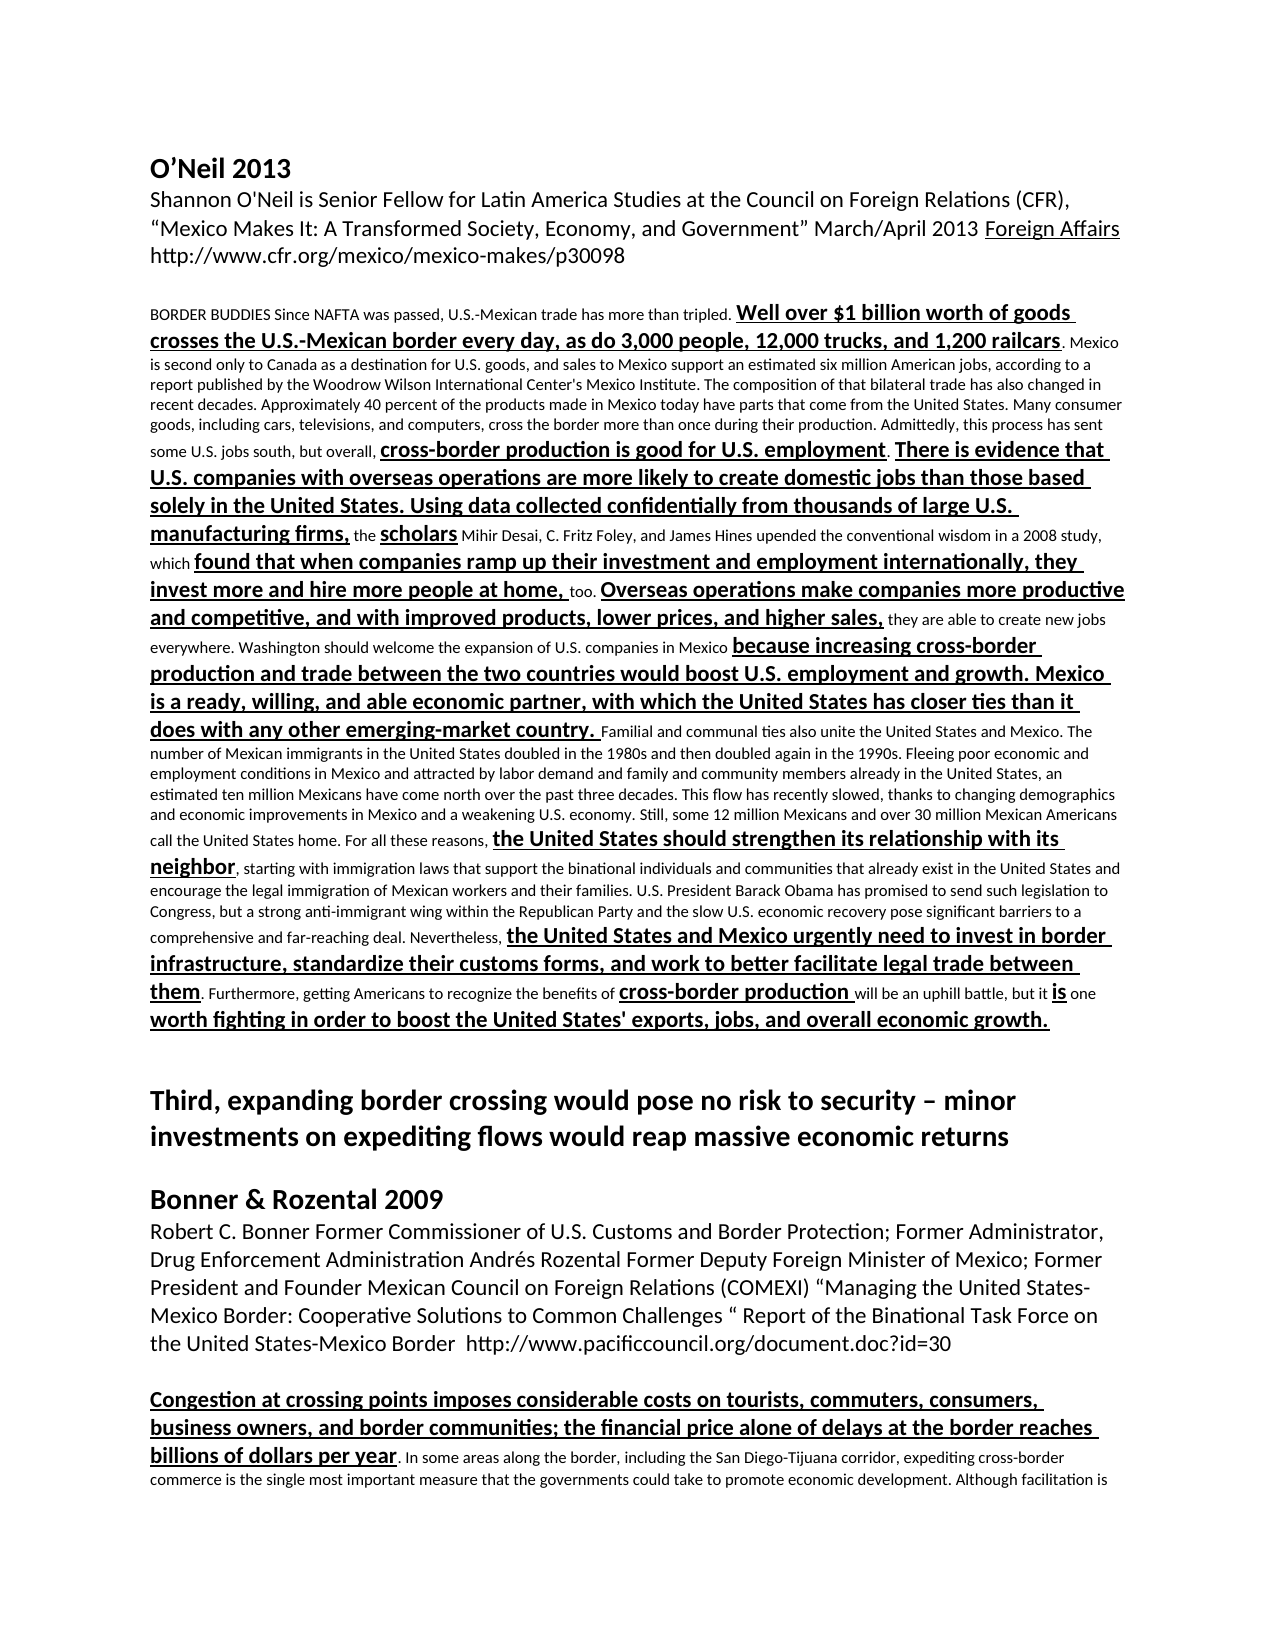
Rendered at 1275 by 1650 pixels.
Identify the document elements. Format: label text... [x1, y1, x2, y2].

text O’Neil 2013 Shannon O'Neil is Senior Fellow for Latin America Studies at the Council on Foreign Relations (CFR), “Mexico Makes It: A Transformed Society, Economy, and Government” March/April 2013 Foreign Affairs http://www.cfr.org/mexico/mexico-makes/p30098 [150, 150, 1125, 270]
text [150, 1385, 1125, 1489]
text Bonner & Rozental 2009 Robert C. Bonner Former Commissioner of U.S. Customs and Border Protection; Former Administrator, Drug Enforcement Administration Andrés Rozental Former Deputy Foreign Minister of Mexico; Former President and Founder Mexican Council on Foreign Relations (COMEXI) “Managing the United States-Mexico Border: Cooperative Solutions to Common Challenges “ Report of the Binational Task Force on the United States-Mexico Border http://www.pacificcouncil.org/document.doc?id=30 [150, 1181, 1125, 1357]
text BORDER BUDDIES Since NAFTA was passed, U.S.-Mexican trade has more than tripled. Well over $1 billion worth of goods crosses the U.S.-Mexican border every day, as do 3,000 people, 12,000 trucks, and 1,200 railcars. Mexico is second only to Canada as a destination for U.S. goods, and sales to Mexico support an estimated six million American jobs, according to a report published by the Woodrow Wilson International Center's Mexico Institute. The composition of that bilateral trade has also changed in recent decades. Approximately 40 percent of the products made in Mexico today have parts that come from the United States. Many consumer goods, including cars, televisions, and computers, cross the border more than once during their production. Admittedly, this process has sent some U.S. jobs south, but overall, cross-border production is good for U.S. employment. There is evidence that U.S. companies with overseas operations are more likely to create domestic jobs than those based solely in the United States. Using data collected confidentially from thousands of large U.S. manufacturing firms, the scholars Mihir Desai, C. Fritz Foley, and James Hines upended the conventional wisdom in a 2008 study, which found that when companies ramp up their investment and employment internationally, they invest more and hire more people at home, too. Overseas operations make companies more productive and competitive, and with improved products, lower prices, and higher sales, they are able to create new jobs everywhere. Washington should welcome the expansion of U.S. companies in Mexico because increasing cross-border production and trade between the two countries would boost U.S. employment and growth. Mexico is a ready, willing, and able economic partner, with which the United States has closer ties than it does with any other emerging-market country. Familial and communal ties also unite the United States and Mexico. The number of Mexican immigrants in the United States doubled in the 1980s and then doubled again in the 1990s. Fleeing poor economic and employment conditions in Mexico and attracted by labor demand and family and community members already in the United States, an estimated ten million Mexicans have come north over the past three decades. This flow has recently slowed, thanks to changing demographics and economic improvements in Mexico and a weakening U.S. economy. Still, some 12 million Mexicans and over 30 million Mexican Americans call the United States home. For all these reasons, the United States should strengthen its relationship with its neighbor, starting with immigration laws that support the binational individuals and communities that already exist in the United States and encourage the legal immigration of Mexican workers and their families. U.S. President Barack Obama has promised to send such legislation to Congress, but a strong anti-immigrant wing within the Republican Party and the slow U.S. economic recovery pose significant barriers to a comprehensive and far-reaching deal. Nevertheless, the United States and Mexico urgently need to invest in border infrastructure, standardize their customs forms, and work to better facilitate legal trade between them. Furthermore, getting Americans to recognize the benefits of cross-border production will be an uphill battle, but it is one worth fighting in order to boost the United States' exports, jobs, and overall economic growth. [150, 298, 1125, 1033]
subtitle Third, expanding border crossing would pose no risk to security – minor investments on expediting flows would reap massive economic returns [150, 1082, 1125, 1153]
